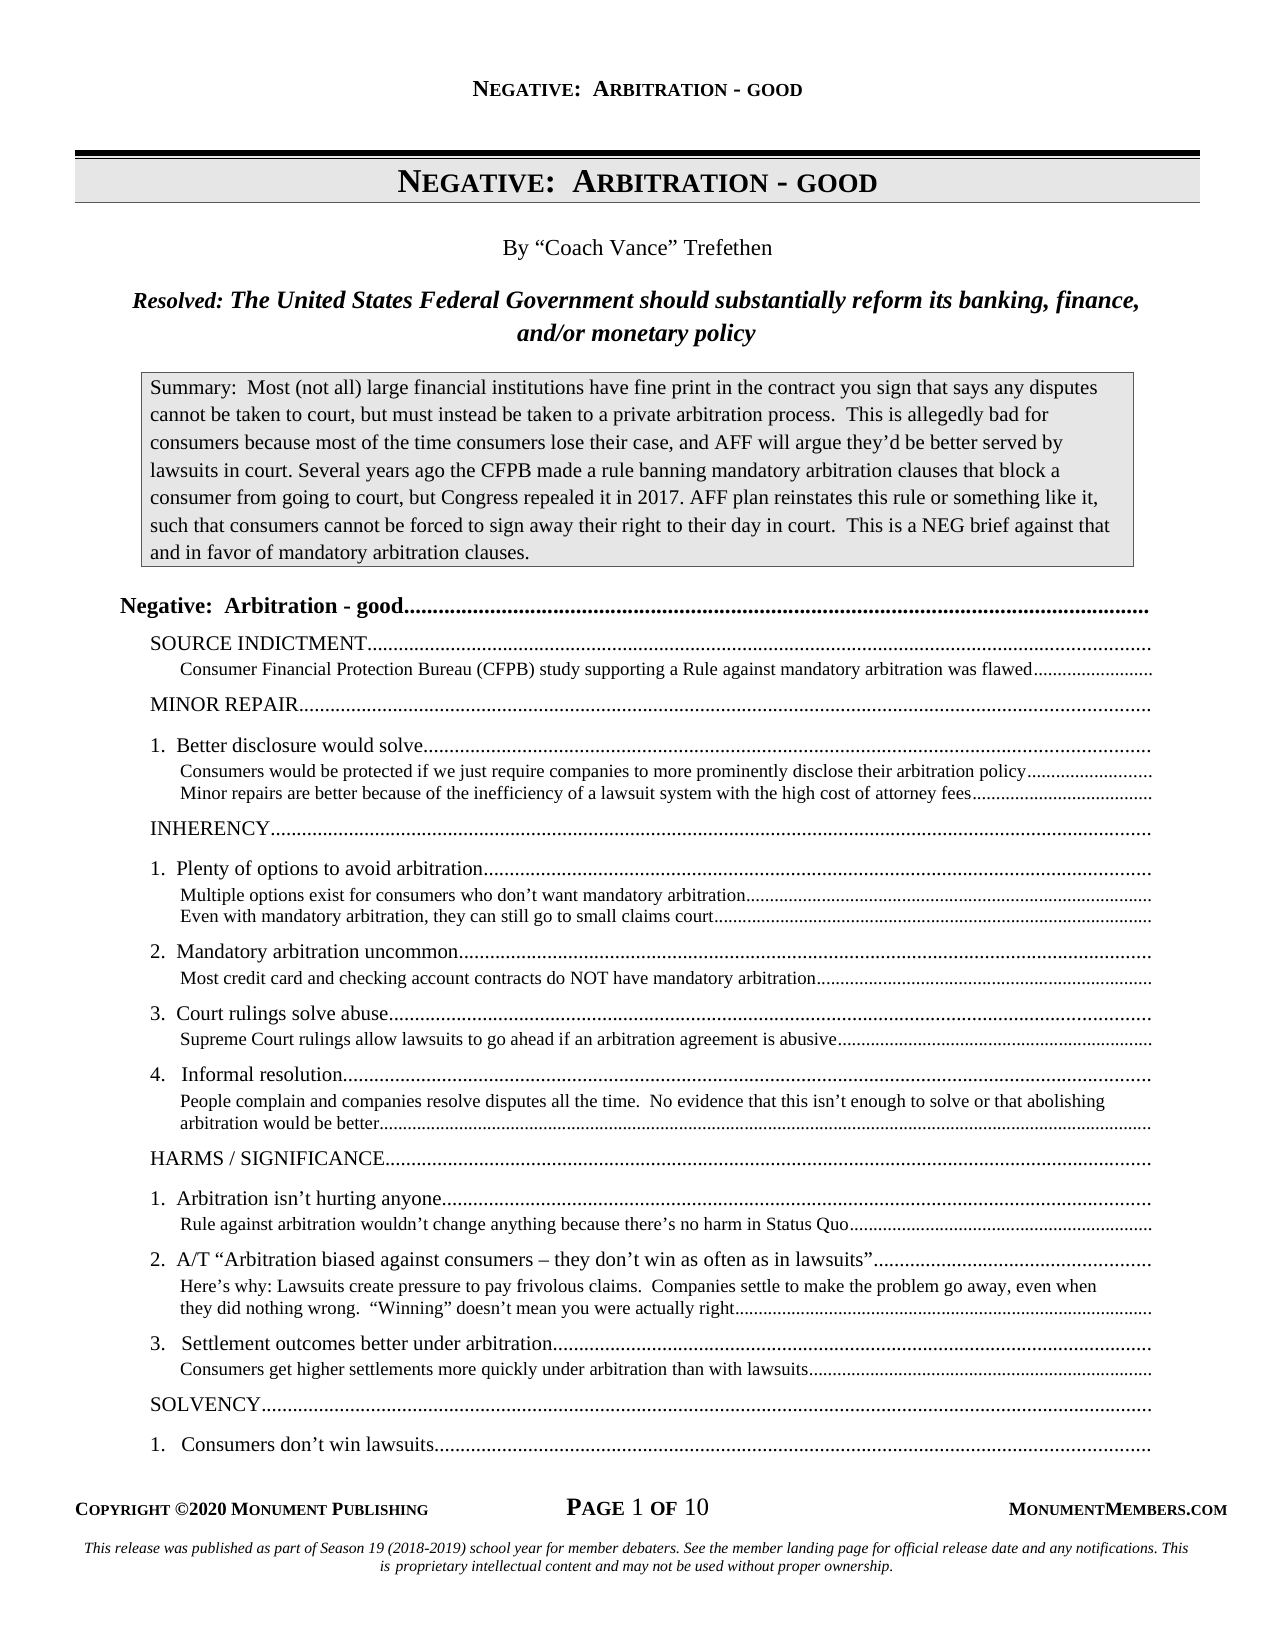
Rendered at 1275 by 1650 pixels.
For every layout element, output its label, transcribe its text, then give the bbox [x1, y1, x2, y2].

text Most credit card and checking account contracts do NOT have mandatory arbitration 4 [817, 967, 1125, 988]
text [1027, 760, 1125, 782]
text 2. Mandatory arbitration uncommon 4 [458, 939, 1125, 963]
text Multiple options exist for consumers who don’t want mandatory arbitration 4 [180, 883, 1125, 905]
text 2. A/T “Arbitration biased against consumers – they don’t win as often as in lawsuits” 5 [150, 1247, 1125, 1271]
text By “Coach Vance” Trefethen [150, 234, 1125, 260]
text 1. Plenty of options to avoid arbitration 4 [483, 856, 1125, 880]
text 4. Informal resolution 5 [150, 1062, 1125, 1086]
text Resolved: The United States Federal Government should substantially reform its banking, finance, and/or monetary policy [131, 285, 1144, 346]
text 1. Arbitration isn’t hurting anyone 5 [442, 1186, 1125, 1210]
list Summary: Most (not all) large financial institutions have fine print in the contract you sign that says any disputes cannot be taken to court, but must instead be taken to a private arbitration process. This is allegedly bad for consumers because most of the time consumers lose their case, and AFF will argue they’d be better served by lawsuits in court. Several years ago the CFPB made a rule banning mandatory arbitration clauses that block a consumer from going to court, but Congress repealed it in 2017. AFF plan reinstates this rule or something like it, such that consumers cannot be forced to sign away their right to their day in court. This is a NEG brief against that and in favor of mandatory arbitration clauses. [142, 373, 1133, 566]
title Negative: Arbitration - good [75, 159, 1200, 202]
text SOURCE INDICTMENT 3 [367, 631, 1125, 655]
text SOLVENCY 6 [261, 1392, 1125, 1416]
text Negative: Arbitration - good 3 [120, 592, 1125, 618]
text Here’s why: Lawsuits create pressure to pay frivolous claims. Companies settle to make the problem go away, even when they did nothing wrong. “Winning” doesn’t mean you were actually right 5 [735, 1275, 1125, 1318]
text INHERENCY 4 [270, 816, 1125, 840]
text 1. Better disclosure would solve. 3 [150, 732, 1125, 757]
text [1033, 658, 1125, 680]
text 3. Settlement outcomes better under arbitration 6 [553, 1331, 1125, 1355]
text 3. Court rulings solve abuse 4 [388, 1001, 1125, 1025]
text HARMS / SIGNIFICANCE 5 [385, 1146, 1125, 1170]
text Consumers get higher settlements more quickly under arbitration than with lawsuits 6 [809, 1358, 1125, 1380]
text Even with mandatory arbitration, they can still go to small claims court 4 [180, 905, 1125, 927]
text Rule against arbitration wouldn’t change anything because there’s no harm in Status Quo 5 [849, 1213, 1125, 1235]
text People complain and companies resolve disputes all the time. No evidence that this isn’t enough to solve or that abolishing arbitration would be better 5 [379, 1090, 1125, 1133]
text MINOR REPAIR 3 [150, 692, 1125, 716]
text 1. Consumers don’t win lawsuits 6 [150, 1432, 1125, 1456]
text Supreme Court rulings allow lawsuits to go ahead if an arbitration agreement is abusive 4 [838, 1028, 1125, 1050]
